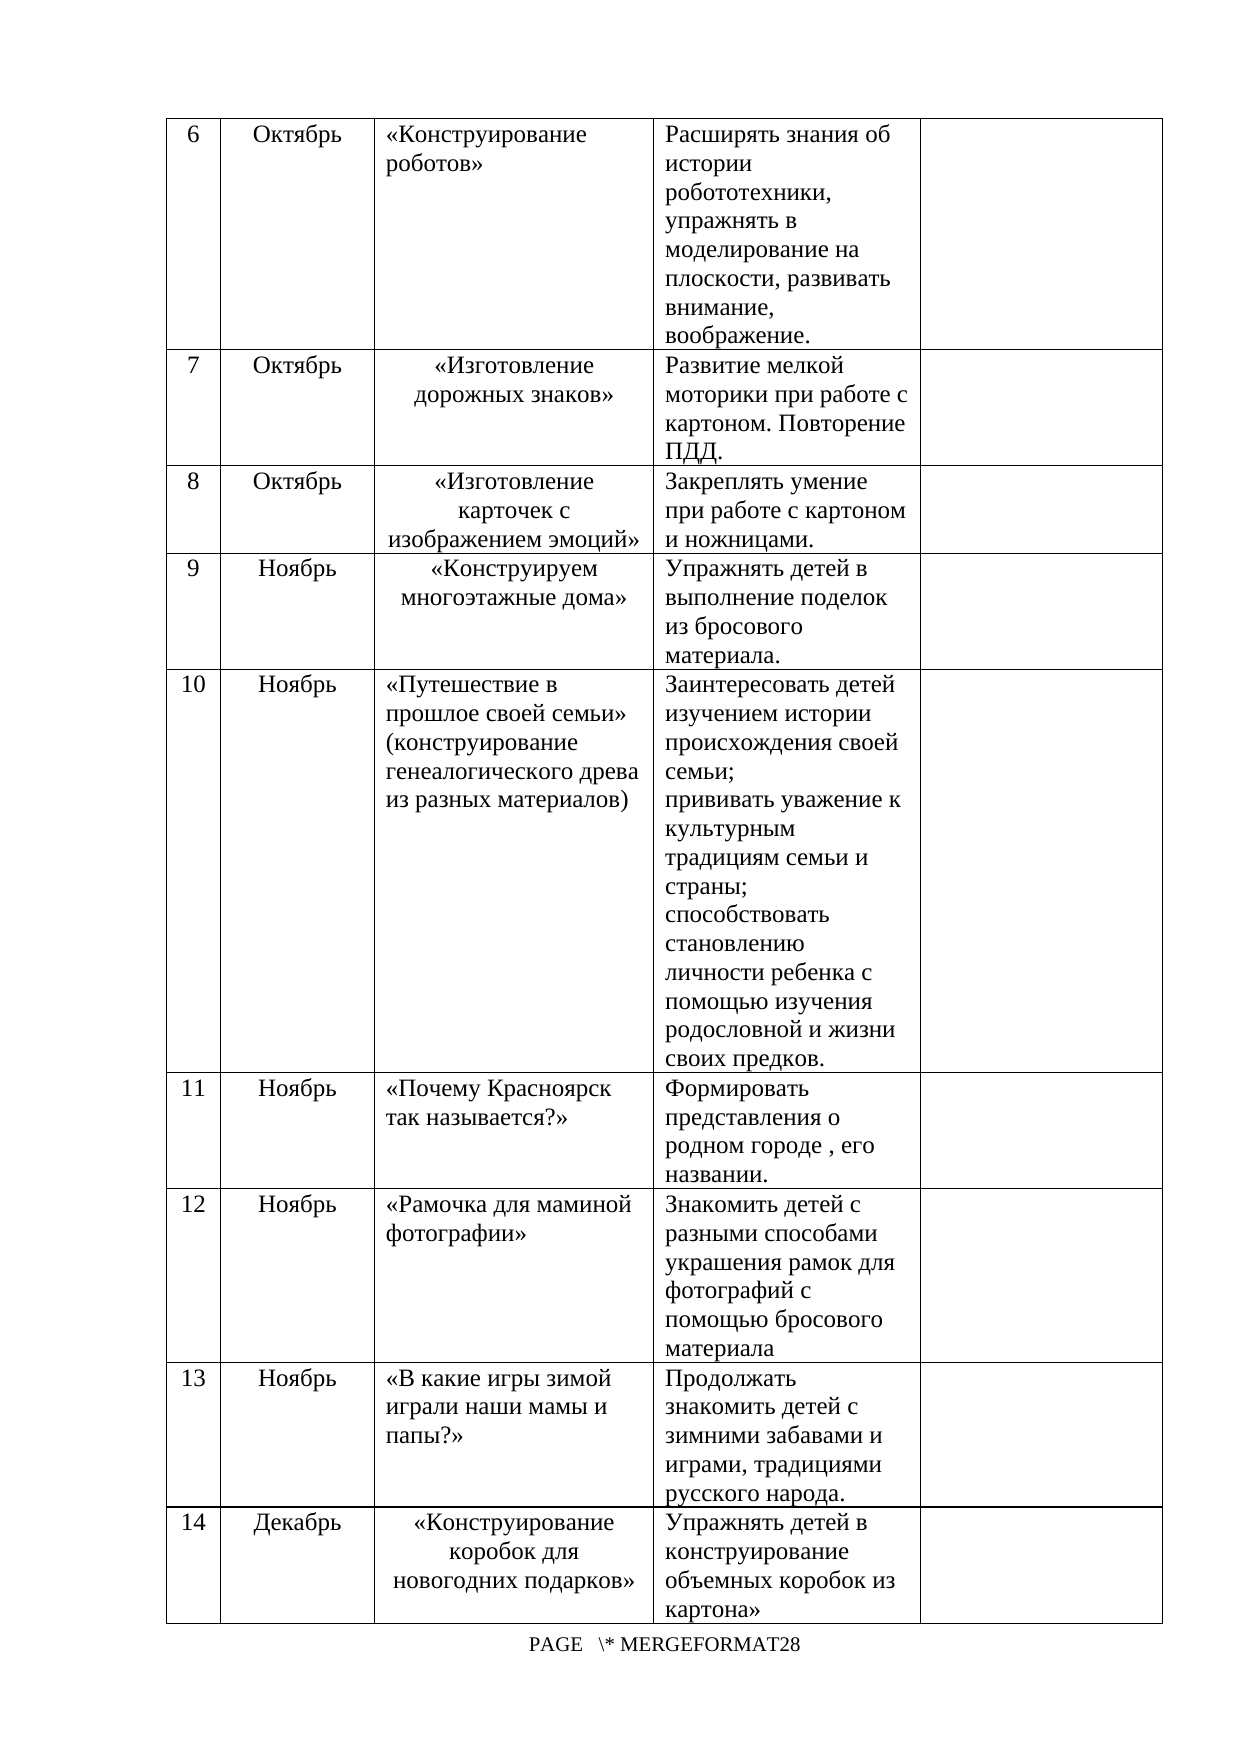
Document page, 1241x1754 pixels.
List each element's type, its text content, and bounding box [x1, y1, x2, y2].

table_cell [921, 1189, 1162, 1362]
table_cell Ноябрь [221, 670, 374, 1072]
table_cell [921, 1363, 1162, 1506]
table_cell 9 [167, 554, 220, 668]
table_cell Ноябрь [221, 1189, 374, 1362]
table_cell «Конструирование роботов» [375, 119, 653, 349]
table_cell Упражнять детей в выполнение поделок из бросового материала. [654, 554, 920, 668]
table_cell Октябрь [221, 466, 374, 552]
table_cell 8 [167, 466, 220, 552]
table_cell 6 [167, 119, 220, 349]
table_cell «Изготовление карточек с изображением эмоций» [375, 466, 653, 552]
table_cell Ноябрь [221, 554, 374, 668]
table_cell [921, 1073, 1162, 1188]
table_cell [921, 350, 1162, 465]
table_cell «Путешествие в прошлое своей семьи» (конструирование генеалогического древа из разных материалов) [375, 670, 653, 1072]
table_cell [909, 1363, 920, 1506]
table_cell Октябрь [221, 350, 374, 465]
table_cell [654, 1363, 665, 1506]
table_cell [921, 670, 1162, 1072]
table_cell «Конструирование коробок для новогодних подарков» [375, 1508, 653, 1622]
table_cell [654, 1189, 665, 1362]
table_cell Расширять знания об истории робототехники, упражнять в моделирование на плоскости, развивать внимание, воображение. [654, 119, 920, 349]
table_cell «Рамочка для маминой фотографии» [375, 1189, 653, 1362]
table_cell «В какие игры зимой играли наши мамы и папы?» [375, 1363, 653, 1506]
table_cell Ноябрь [221, 1363, 374, 1506]
table_cell 12 [167, 1189, 220, 1362]
table_cell 14 [167, 1508, 220, 1622]
table_cell 10 [167, 670, 220, 1072]
table_cell [921, 466, 1162, 552]
table_cell Закреплять умение при работе с картоном и ножницами. [654, 466, 920, 552]
table_cell [921, 554, 1162, 668]
table_cell Развитие мелкой моторики при работе с картоном. Повторение ПДД. [654, 350, 920, 465]
table_cell 11 [167, 1073, 220, 1188]
table_cell «Почему Красноярск так называется?» [375, 1073, 653, 1188]
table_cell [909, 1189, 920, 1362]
table_cell «Изготовление дорожных знаков» [375, 350, 653, 465]
table_cell Октябрь [221, 119, 374, 349]
table_cell 7 [167, 350, 220, 465]
table_cell Ноябрь [221, 1073, 374, 1188]
table_cell [921, 119, 1162, 349]
table_cell 13 [167, 1363, 220, 1506]
table_cell [921, 1508, 1162, 1622]
table_cell «Конструируем многоэтажные дома» [375, 554, 653, 668]
table_cell Упражнять детей в конструирование объемных коробок из картона» [654, 1508, 920, 1622]
table_cell Декабрь [221, 1508, 374, 1622]
